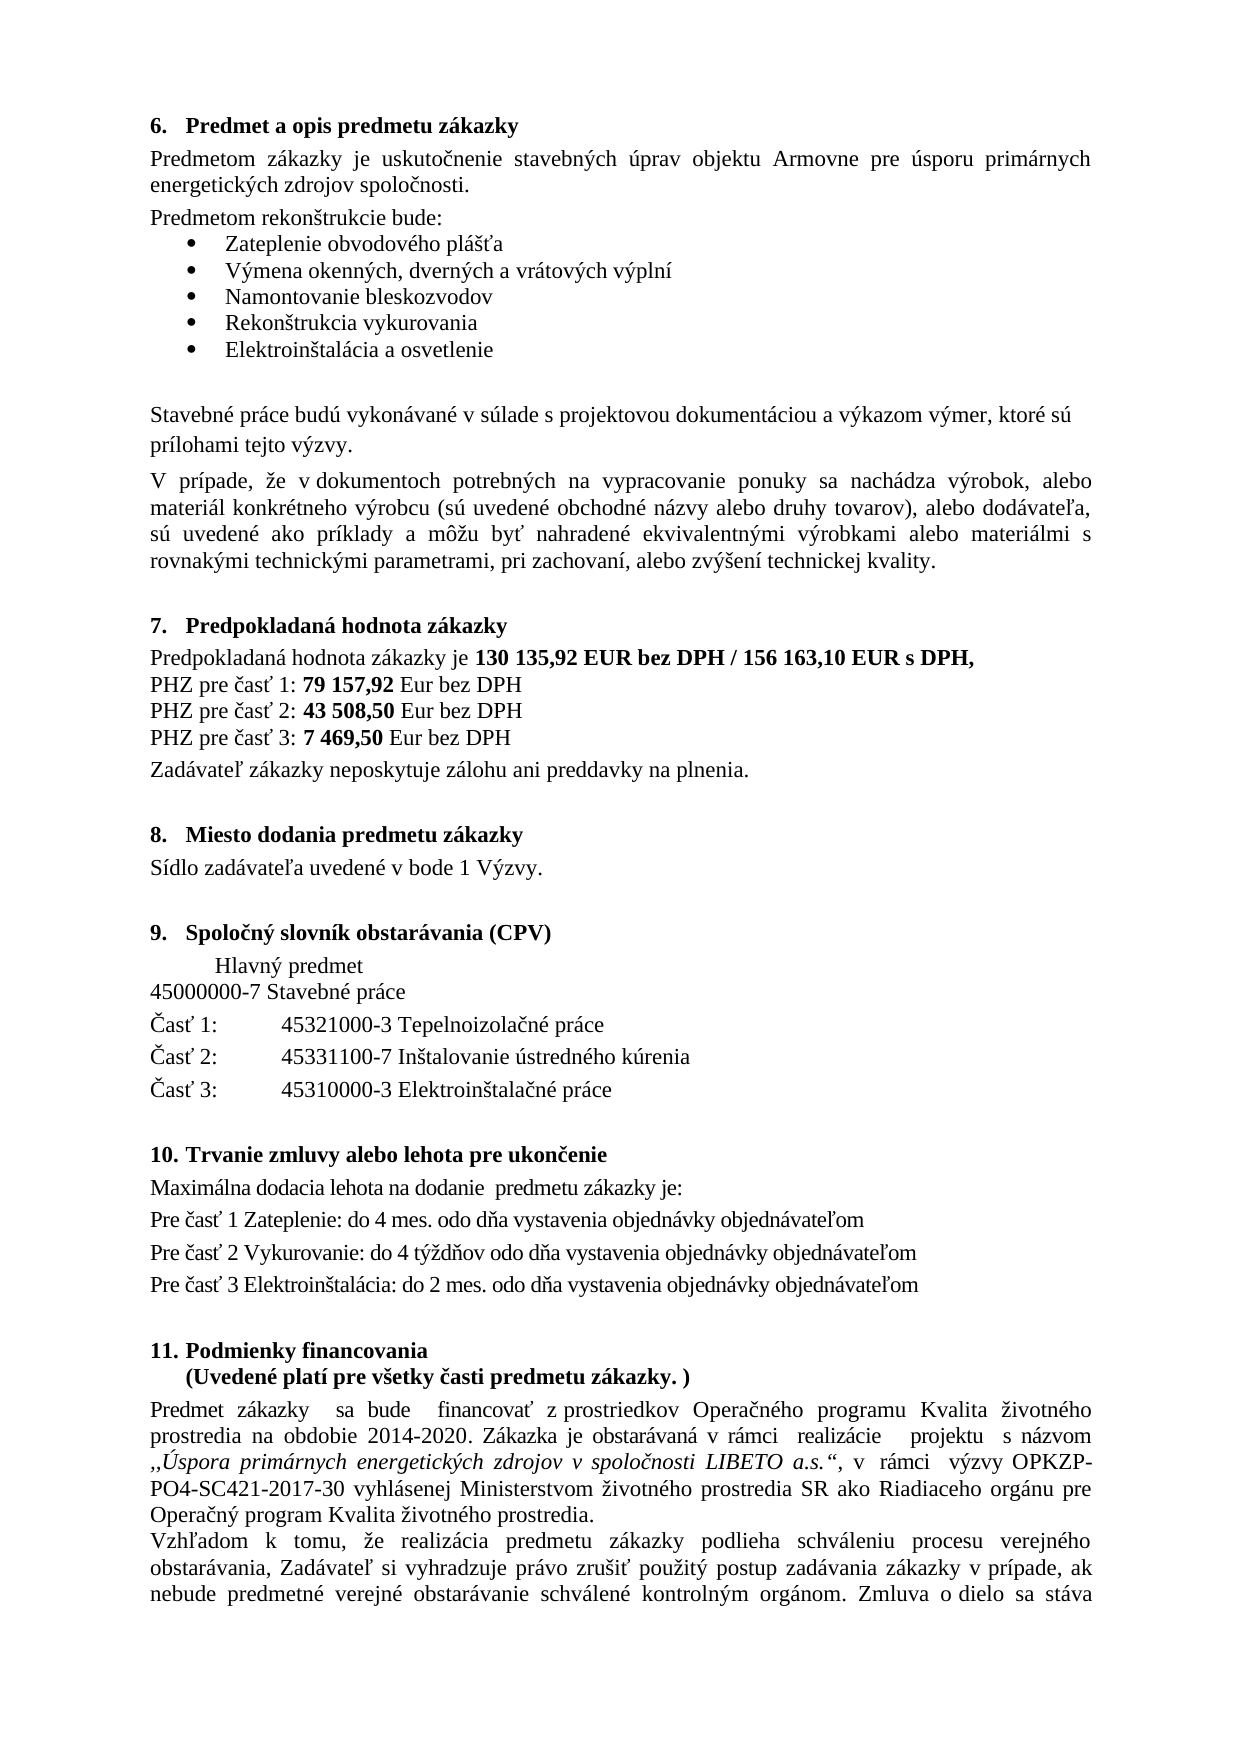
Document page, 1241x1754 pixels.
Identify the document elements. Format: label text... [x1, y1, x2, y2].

list Elektroinštalácia a osvetlenie [187, 336, 1093, 362]
text Zadávateľ zákazky neposkytuje zálohu ani preddavky na plnenia. [150, 756, 1093, 782]
list Namontovanie bleskozvodov [187, 283, 1093, 309]
text Časť 3: 45310000-3 Elektroinštalačné práce [150, 1076, 1093, 1102]
text Hlavný predmet 45000000-7 Stavebné práce [150, 952, 1093, 1004]
list Rekonštrukcia vykurovania [187, 309, 1093, 336]
subtitle Predpokladaná hodnota zákazky [150, 612, 1093, 638]
subtitle Spoločný slovník obstarávania (CPV) [150, 919, 1093, 946]
list PHZ pre časť 2: 43 508,50 Eur bez DPH [150, 697, 1093, 723]
text Časť 2: 45331100-7 Inštalovanie ústredného kúrenia [150, 1043, 1093, 1070]
text Pre časť 2 Vykurovanie: do 4 týždňov odo dňa vystavenia objednávky objednávateľom [150, 1239, 1093, 1265]
list PHZ pre časť 3: 7 469,50 Eur bez DPH [150, 723, 1093, 750]
list Výmena okenných, dverných a vrátových výplní [187, 257, 1093, 283]
list Zateplenie obvodového plášťa [187, 230, 1093, 257]
text Predmetom zákazky je uskutočnenie stavebných úprav objektu Armovne pre úsporu primárnych energetických zdrojov spoločnosti. [150, 145, 1093, 198]
text Časť 1: 45321000-3 Tepelnoizolačné práce [150, 1011, 1093, 1037]
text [150, 1527, 1093, 1607]
text Predmetom rekonštrukcie bude: [150, 204, 1093, 230]
text Predmet zákazky sa bude financovať z prostriedkov Operačného programu Kvalita životného prostredia na obdobie 2014-2020. Zákazka je obstarávaná v rámci realizácie projektu s názvom ,,Úspora primárnych energetických zdrojov v spoločnosti LIBETO a.s.“, v rámci výzvy OPKZP-PO4-SC421-2017-30 vyhlásenej Ministerstvom životného prostredia SR ako Riadiaceho orgánu pre Operačný program Kvalita životného prostredia. [150, 1396, 1093, 1527]
subtitle Predmet a opis predmetu zákazky [150, 112, 1093, 139]
text Sídlo zadávateľa uvedené v bode 1 Výzvy. [150, 854, 1093, 880]
subtitle Trvanie zmluvy alebo lehota pre ukončenie [150, 1141, 1093, 1167]
text V prípade, že v dokumentoch potrebných na vypracovanie ponuky sa nachádza výrobok, alebo materiál konkrétneho výrobcu (sú uvedené obchodné názvy alebo druhy tovarov), alebo dodávateľa, sú uvedené ako príklady a môžu byť nahradené ekvivalentnými výrobkami alebo materiálmi s rovnakými technickými parametrami, pri zachovaní, alebo zvýšení technickej kvality. [150, 468, 1093, 573]
text Stavebné práce budú vykonávané v súlade s projektovou dokumentáciou a výkazom výmer, ktoré sú prílohami tejto výzvy. [150, 401, 1093, 457]
text (Uvedené platí pre všetky časti predmetu zákazky. ) [185, 1363, 1093, 1389]
text Maximálna dodacia lehota na dodanie predmetu zákazky je: [150, 1174, 1093, 1200]
subtitle Miesto dodania predmetu zákazky [150, 821, 1093, 848]
text Pre časť 3 Elektroinštalácia: do 2 mes. odo dňa vystavenia objednávky objednávateľom [150, 1272, 1093, 1298]
list PHZ pre časť 1: 79 157,92 Eur bez DPH [150, 671, 1093, 697]
subtitle Podmienky financovania [150, 1337, 1093, 1363]
text Pre časť 1 Zateplenie: do 4 mes. odo dňa vystavenia objednávky objednávateľom [150, 1206, 1093, 1233]
text Predpokladaná hodnota zákazky je 130 135,92 EUR bez DPH / 156 163,10 EUR s DPH, [150, 644, 1093, 671]
